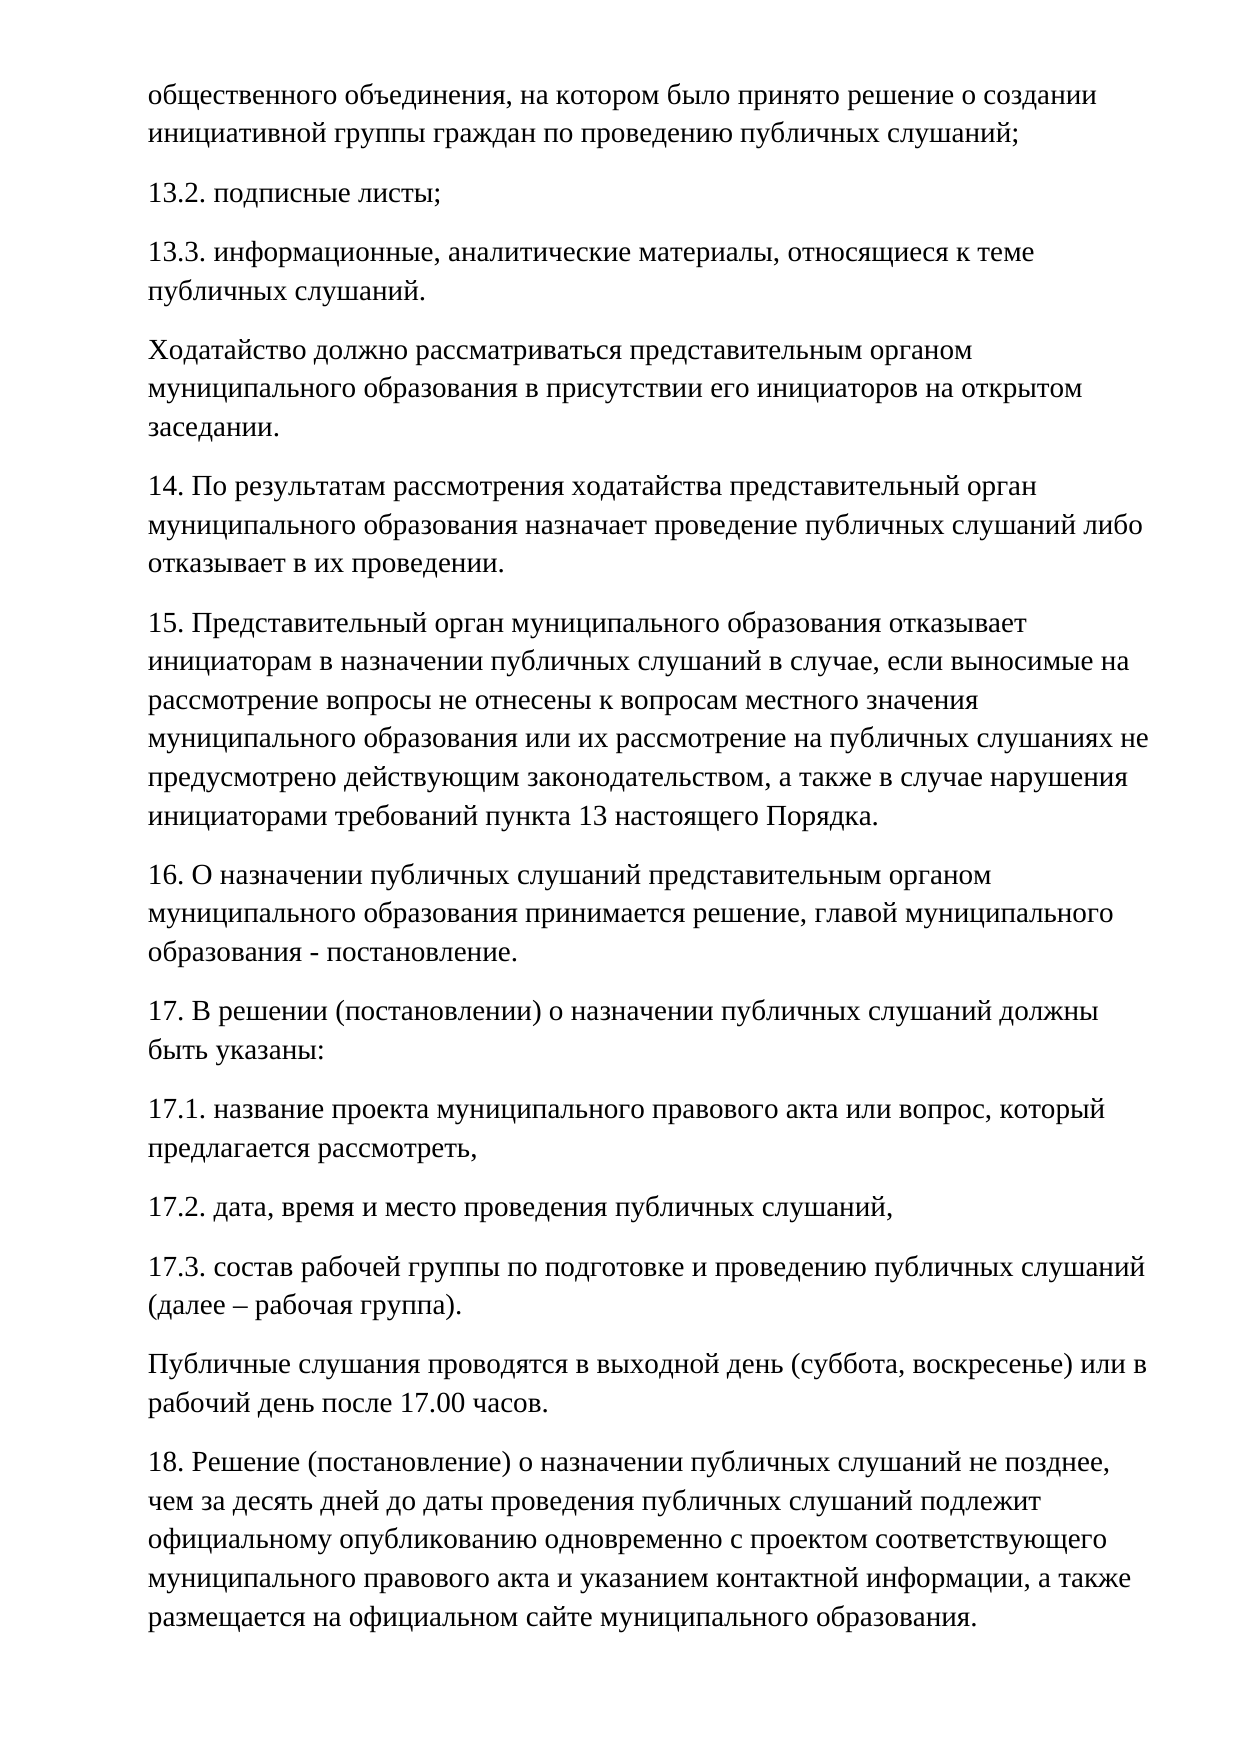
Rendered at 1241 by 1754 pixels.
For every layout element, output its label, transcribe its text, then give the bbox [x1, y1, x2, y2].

text 13.3. информационные, аналитические материалы, относящиеся к теме публичных слушаний. [148, 234, 1163, 306]
text 17.1. название проекта муниципального правового акта или вопрос, который предлагается рассмотреть, [148, 1091, 1163, 1163]
text 16. О назначении публичных слушаний представительным органом муниципального образования принимается решение, главой муниципального образования - постановление. [148, 857, 1163, 968]
text 14. По результатам рассмотрения ходатайства представительный орган муниципального образования назначает проведение публичных слушаний либо отказывает в их проведении. [148, 468, 1163, 579]
text 13.2. подписные листы; [148, 175, 1163, 208]
text 17.3. состав рабочей группы по подготовке и проведению публичных слушаний (далее – рабочая группа). [148, 1249, 1163, 1321]
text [148, 1444, 1163, 1632]
text 17.2. дата, время и место проведения публичных слушаний, [148, 1189, 1163, 1223]
text Ходатайство должно рассматриваться представительным органом муниципального образования в присутствии его инициаторов на открытом заседании. [148, 332, 1163, 443]
text Публичные слушания проводятся в выходной день (суббота, воскресенье) или в рабочий день после 17.00 часов. [148, 1347, 1163, 1419]
text 17. В решении (постановлении) о назначении публичных слушаний должны быть указаны: [148, 993, 1163, 1066]
text 15. Представительный орган муниципального образования отказывает инициаторам в назначении публичных слушаний в случае, если выносимые на рассмотрение вопросы не отнесены к вопросам местного значения муниципального образования или их рассмотрение на публичных слушаниях не предусмотрено действующим законодательством, а также в случае нарушения инициаторами требований пункта 13 настоящего Порядка. [148, 605, 1163, 831]
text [148, 77, 1163, 149]
